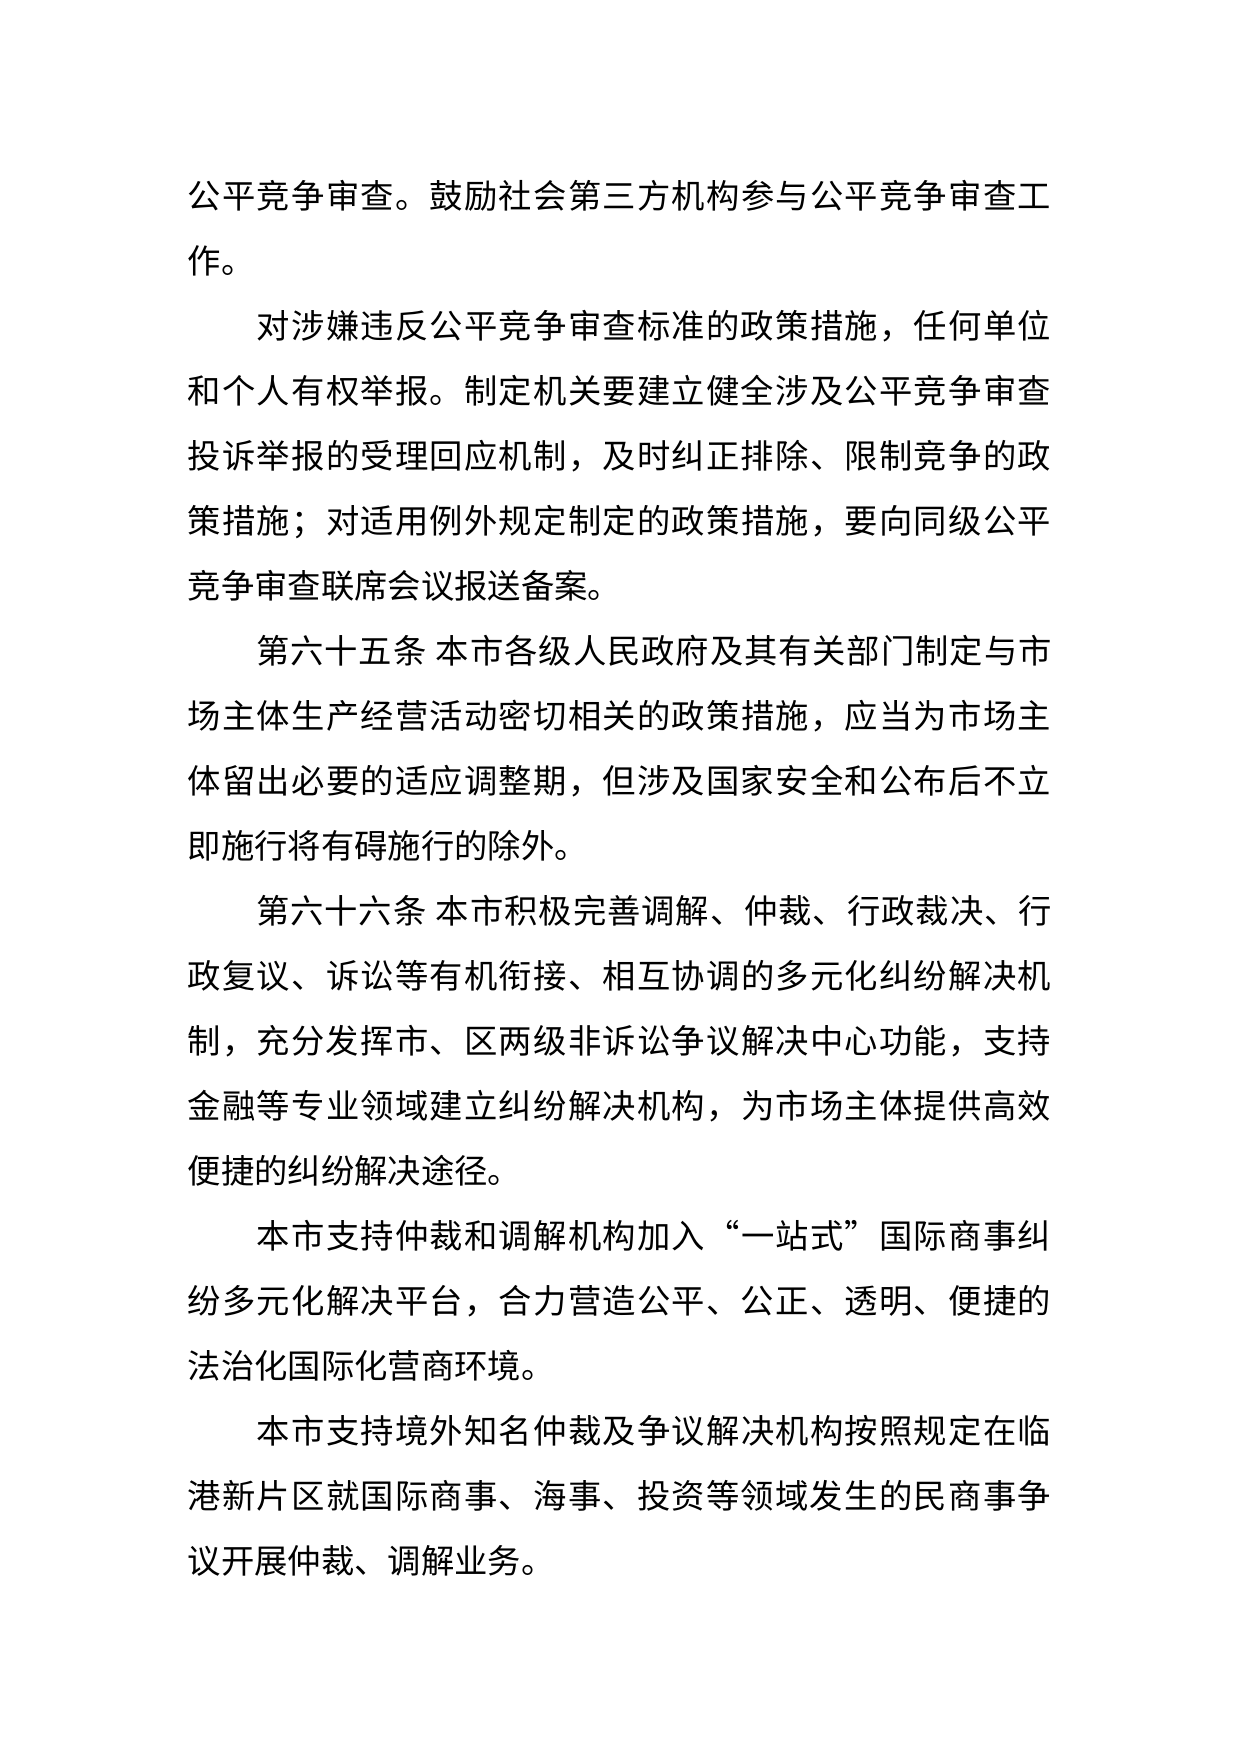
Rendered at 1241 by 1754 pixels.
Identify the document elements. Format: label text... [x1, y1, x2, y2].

text 第六十六条 本市积极完善调解、仲裁、行政裁决、行政复议、诉讼等有机衔接、相互协调的多元化纠纷解决机制，充分发挥市、区两级非诉讼争议解决中心功能，支持金融等专业领域建立纠纷解决机构，为市场主体提供高效、便捷的纠纷解决途径。 [187, 877, 1053, 1202]
text 对涉嫌违反公平竞争审查标准的政策措施，任何单位和个人有权举报。制定机关要建立健全涉及公平竞争审查投诉举报的受理回应机制，及时纠正排除、限制竞争的政策措施；对适用例外规定制定的政策措施，要向同级公平竞争审查联席会议报送备案。 [187, 292, 1053, 617]
text 第六十五条 本市各级人民政府及其有关部门制定与市场主体生产经营活动密切相关的政策措施，应当为市场主体留出必要的适应调整期，但涉及国家安全和公布后不立即施行将有碍施行的除外。 [187, 617, 1053, 877]
text 本市支持仲裁和调解机构加入“一站式”国际商事纠纷多元化解决平台，合力营造公平、公正、透明、便捷的法治化国际化营商环境。 [187, 1202, 1053, 1397]
text 本市支持境外知名仲裁及争议解决机构按照规定在临港新片区就国际商事、海事、投资等领域发生的民商事争议开展仲裁、调解业务。 [187, 1397, 1053, 1592]
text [187, 162, 1053, 292]
